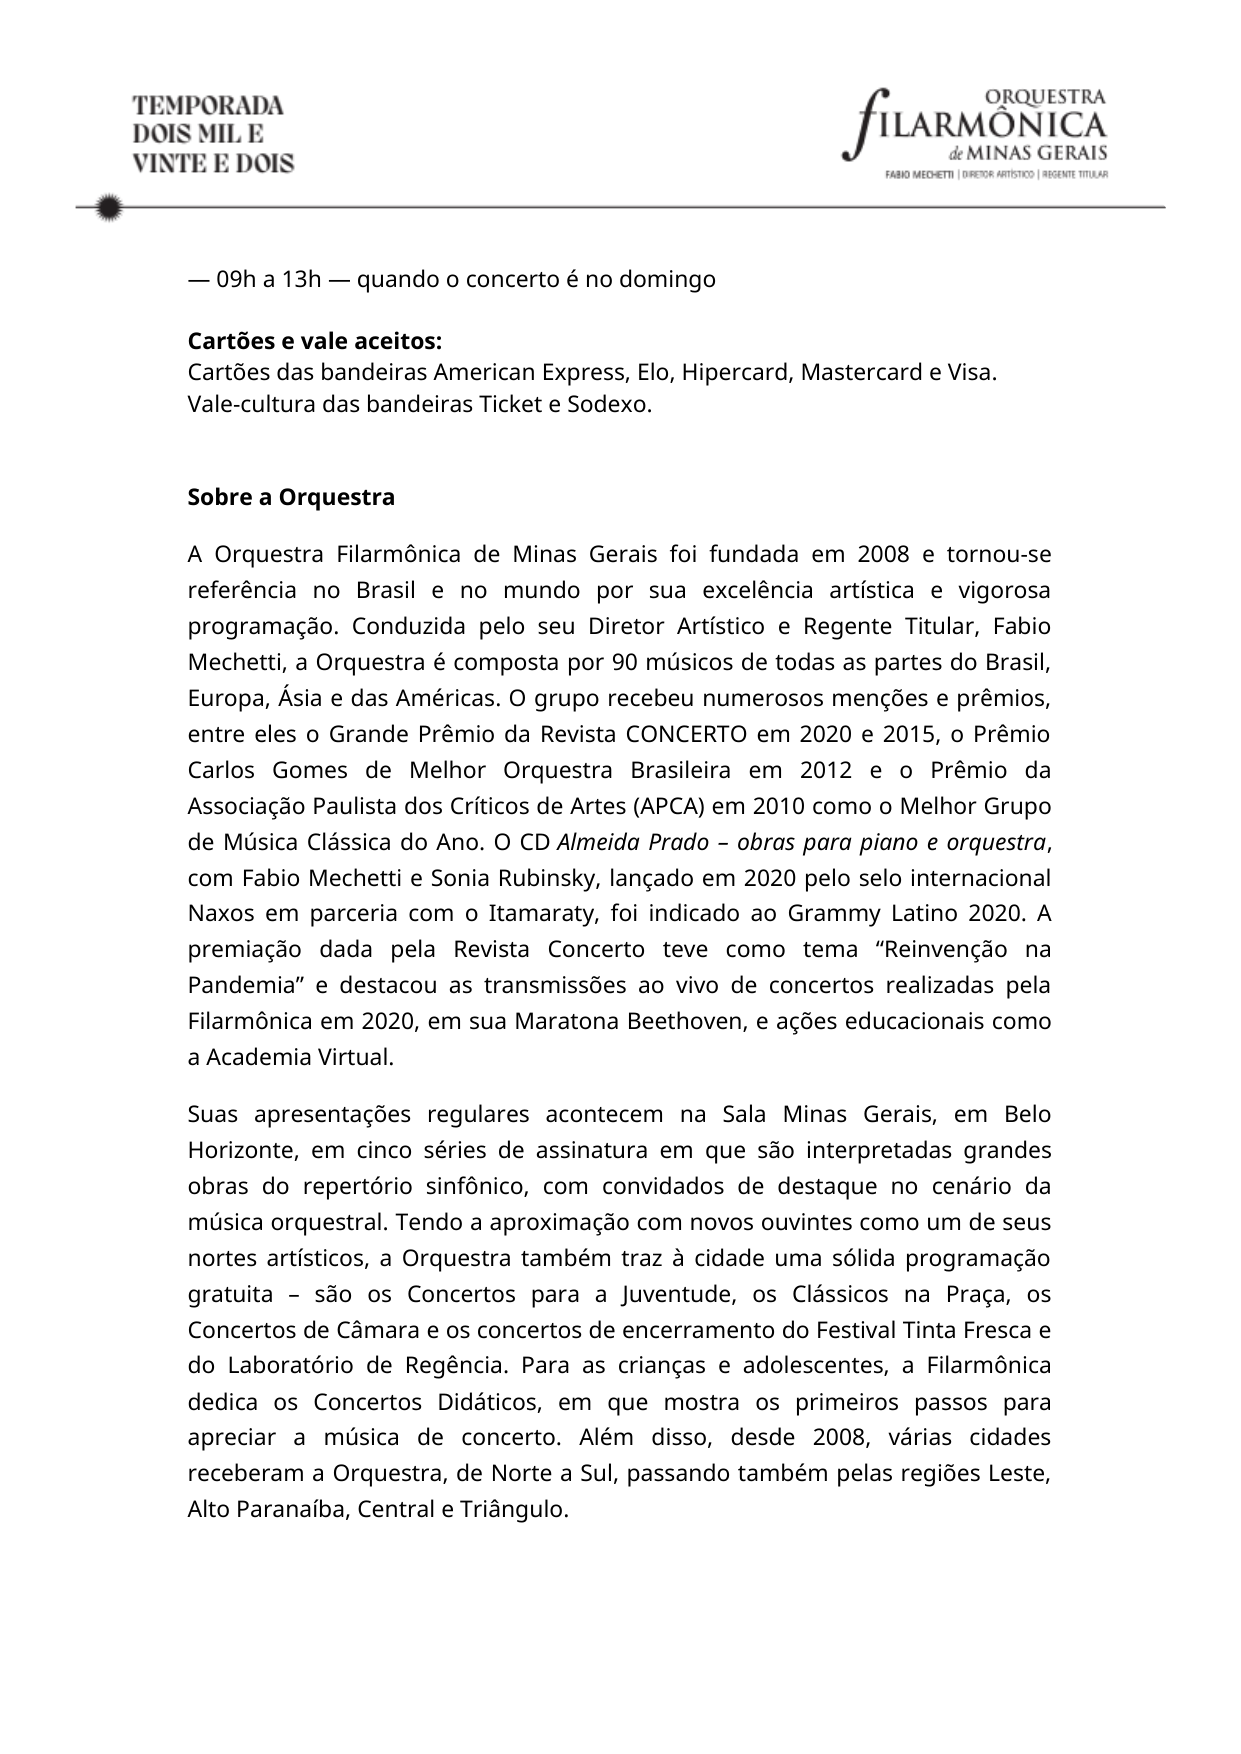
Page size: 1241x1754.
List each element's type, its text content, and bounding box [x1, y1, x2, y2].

text Cartões e vale aceitos: [187, 325, 1053, 356]
text A Orquestra Filarmônica de Minas Gerais foi fundada em 2008 e tornou-se referência no Brasil e no mundo por sua excelência artística e vigorosa programação. Conduzida pelo seu Diretor Artístico e Regente Titular, Fabio Mechetti, a Orquestra é composta por 90 músicos de todas as partes do Brasil, Europa, Ásia e das Américas. O grupo recebeu numerosos menções e prêmios, entre eles o Grande Prêmio da Revista CONCERTO em 2020 e 2015, o Prêmio Carlos Gomes de Melhor Orquestra Brasileira em 2012 e o Prêmio da Associação Paulista dos Críticos de Artes (APCA) em 2010 como o Melhor Grupo de Música Clássica do Ano. O CD Almeida Prado – obras para piano e orquestra, com Fabio Mechetti e Sonia Rubinsky, lançado em 2020 pelo selo internacional Naxos em parceria com o Itamaraty, foi indicado ao Grammy Latino 2020. A premiação dada pela Revista Concerto teve como tema “Reinvenção na Pandemia” e destacou as transmissões ao vivo de concertos realizadas pela Filarmônica em 2020, em sua Maratona Beethoven, e ações educacionais como a Academia Virtual. [187, 562, 1053, 813]
text A Orquestra Filarmônica de Minas Gerais foi fundada em 2008 e tornou-se referência no Brasil e no mundo por sua excelência artística e vigorosa programação. Conduzida pelo seu Diretor Artístico e Regente Titular, Fabio Mechetti, a Orquestra é composta por 90 músicos de todas as partes do Brasil, Europa, Ásia e das Américas. O grupo recebeu numerosos menções e prêmios, entre eles o Grande Prêmio da Revista CONCERTO em 2020 e 2015, o Prêmio Carlos Gomes de Melhor Orquestra Brasileira em 2012 e o Prêmio da Associação Paulista dos Críticos de Artes (APCA) em 2010 como o Melhor Grupo de Música Clássica do Ano. O CD Almeida Prado – obras para piano e orquestra, com Fabio Mechetti e Sonia Rubinsky, lançado em 2020 pelo selo internacional Naxos em parceria com o Itamaraty, foi indicado ao Grammy Latino 2020. A premiação dada pela Revista Concerto teve como tema “Reinvenção na Pandemia” e destacou as transmissões ao vivo de concertos realizadas pela Filarmônica em 2020, em sua Maratona Beethoven, e ações educacionais como a Academia Virtual. [187, 814, 1053, 1072]
text Vale-cultura das bandeiras Ticket e Sodexo. [187, 387, 1053, 419]
text Suas apresentações regulares acontecem na Sala Minas Gerais, em Belo Horizonte, em cinco séries de assinatura em que são interpretadas grandes obras do repertório sinfônico, com convidados de destaque no cenário da música orquestral. Tendo a aproximação com novos ouvintes como um de seus nortes artísticos, a Orquestra também traz à cidade uma sólida programação gratuita – são os Concertos para a Juventude, os Clássicos na Praça, os Concertos de Câmara e os concertos de encerramento do Festival Tinta Fresca e do Laboratório de Regência. Para as crianças e adolescentes, a Filarmônica dedica os Concertos Didáticos, em que mostra os primeiros passos para apreciar a música de concerto. Além disso, desde 2008, várias cidades receberam a Orquestra, de Norte a Sul, passando também pelas regiões Leste, Alto Paranaíba, Central e Triângulo. [187, 1098, 1053, 1524]
text — 09h a 13h — quando o concerto é no domingo [187, 262, 1053, 294]
text Cartões das bandeiras American Express, Elo, Hipercard, Mastercard e Visa. [187, 356, 1053, 387]
text Sobre a Orquestra [187, 481, 1053, 512]
